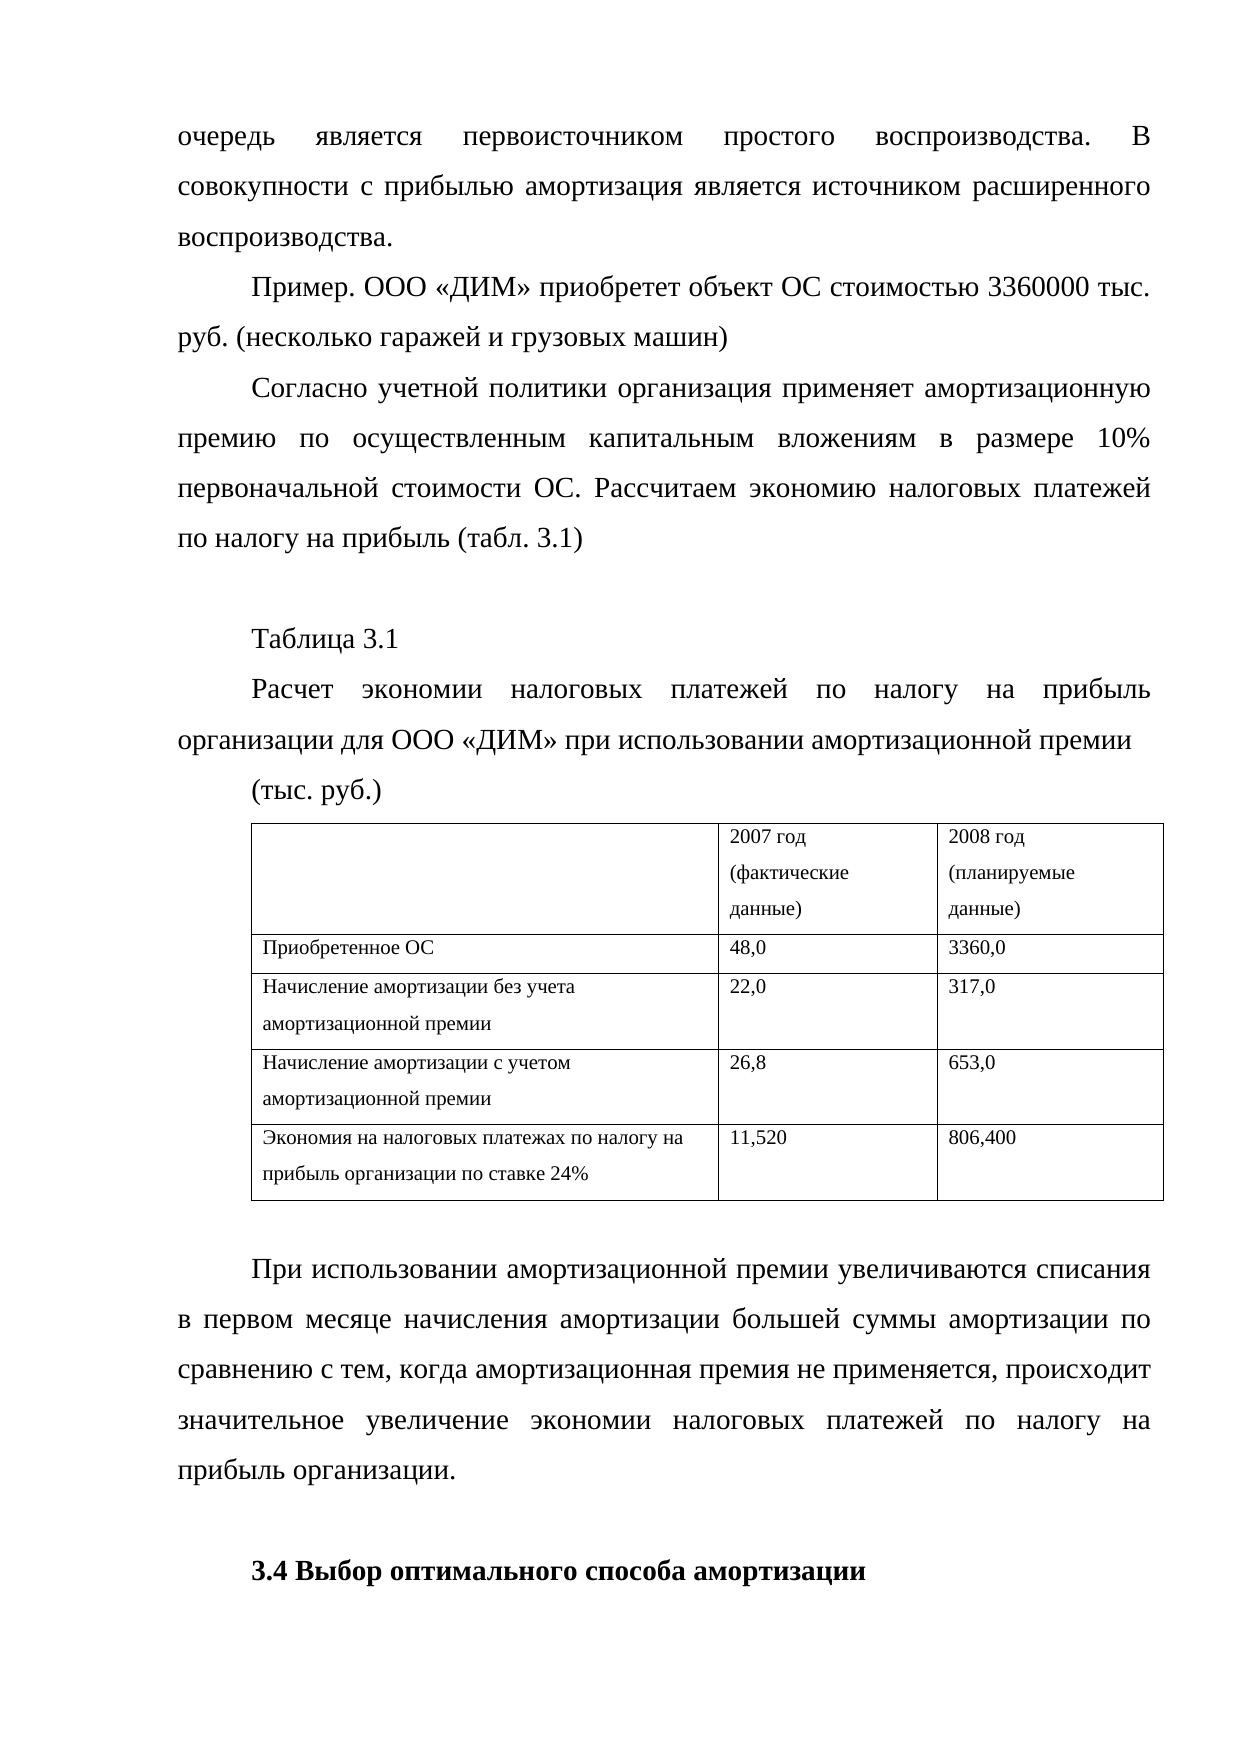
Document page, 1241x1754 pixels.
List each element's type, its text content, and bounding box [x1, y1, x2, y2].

table_cell 22,0 [719, 974, 937, 1049]
text (тыс. руб.) [177, 772, 1152, 806]
text Таблица 3.1 [177, 621, 1152, 655]
table_cell 3360,0 [938, 935, 1163, 973]
table_header 2008 год (планируемые данные) [938, 824, 1163, 934]
text 3.4 Выбор оптимального способа амортизации [177, 1553, 1152, 1586]
table_cell Начисление амортизации с учетом амортизационной премии [252, 1050, 718, 1124]
table_header [252, 824, 718, 934]
table_cell 11,520 [719, 1125, 937, 1199]
text Согласно учетной политики организация применяет амортизационную премию по осуществленным капитальным вложениям в размере 10% первоначальной стоимости ОС. Рассчитаем экономию налоговых платежей по налогу на прибыль (табл. 3.1) [177, 370, 1152, 554]
table_header 2007 год (фактические данные) [719, 824, 937, 934]
text Пример. ООО «ДИМ» приобретет объект ОС стоимостью 3360000 тыс. руб. (несколько гаражей и грузовых машин) [177, 269, 1152, 353]
table_cell 26,8 [719, 1050, 937, 1124]
table_cell Экономия на налоговых платежах по налогу на прибыль организации по ставке 24% [252, 1125, 718, 1199]
table_cell Начисление амортизации без учета амортизационной премии [252, 974, 718, 1049]
table_cell 48,0 [719, 935, 937, 973]
text При использовании амортизационной премии увеличиваются списания в первом месяце начисления амортизации большей суммы амортизации по сравнению с тем, когда амортизационная премия не применяется, происходит значительное увеличение экономии налоговых платежей по налогу на прибыль организации. [177, 1251, 1152, 1486]
table_cell 653,0 [938, 1050, 1163, 1124]
text Расчет экономии налоговых платежей по налогу на прибыль организации для ООО «ДИМ» при использовании амортизационной премии [177, 672, 1152, 755]
table_cell Приобретенное ОС [252, 935, 718, 973]
table_cell 317,0 [938, 974, 1163, 1049]
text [177, 118, 1152, 252]
table_cell 806,400 [938, 1125, 1163, 1199]
